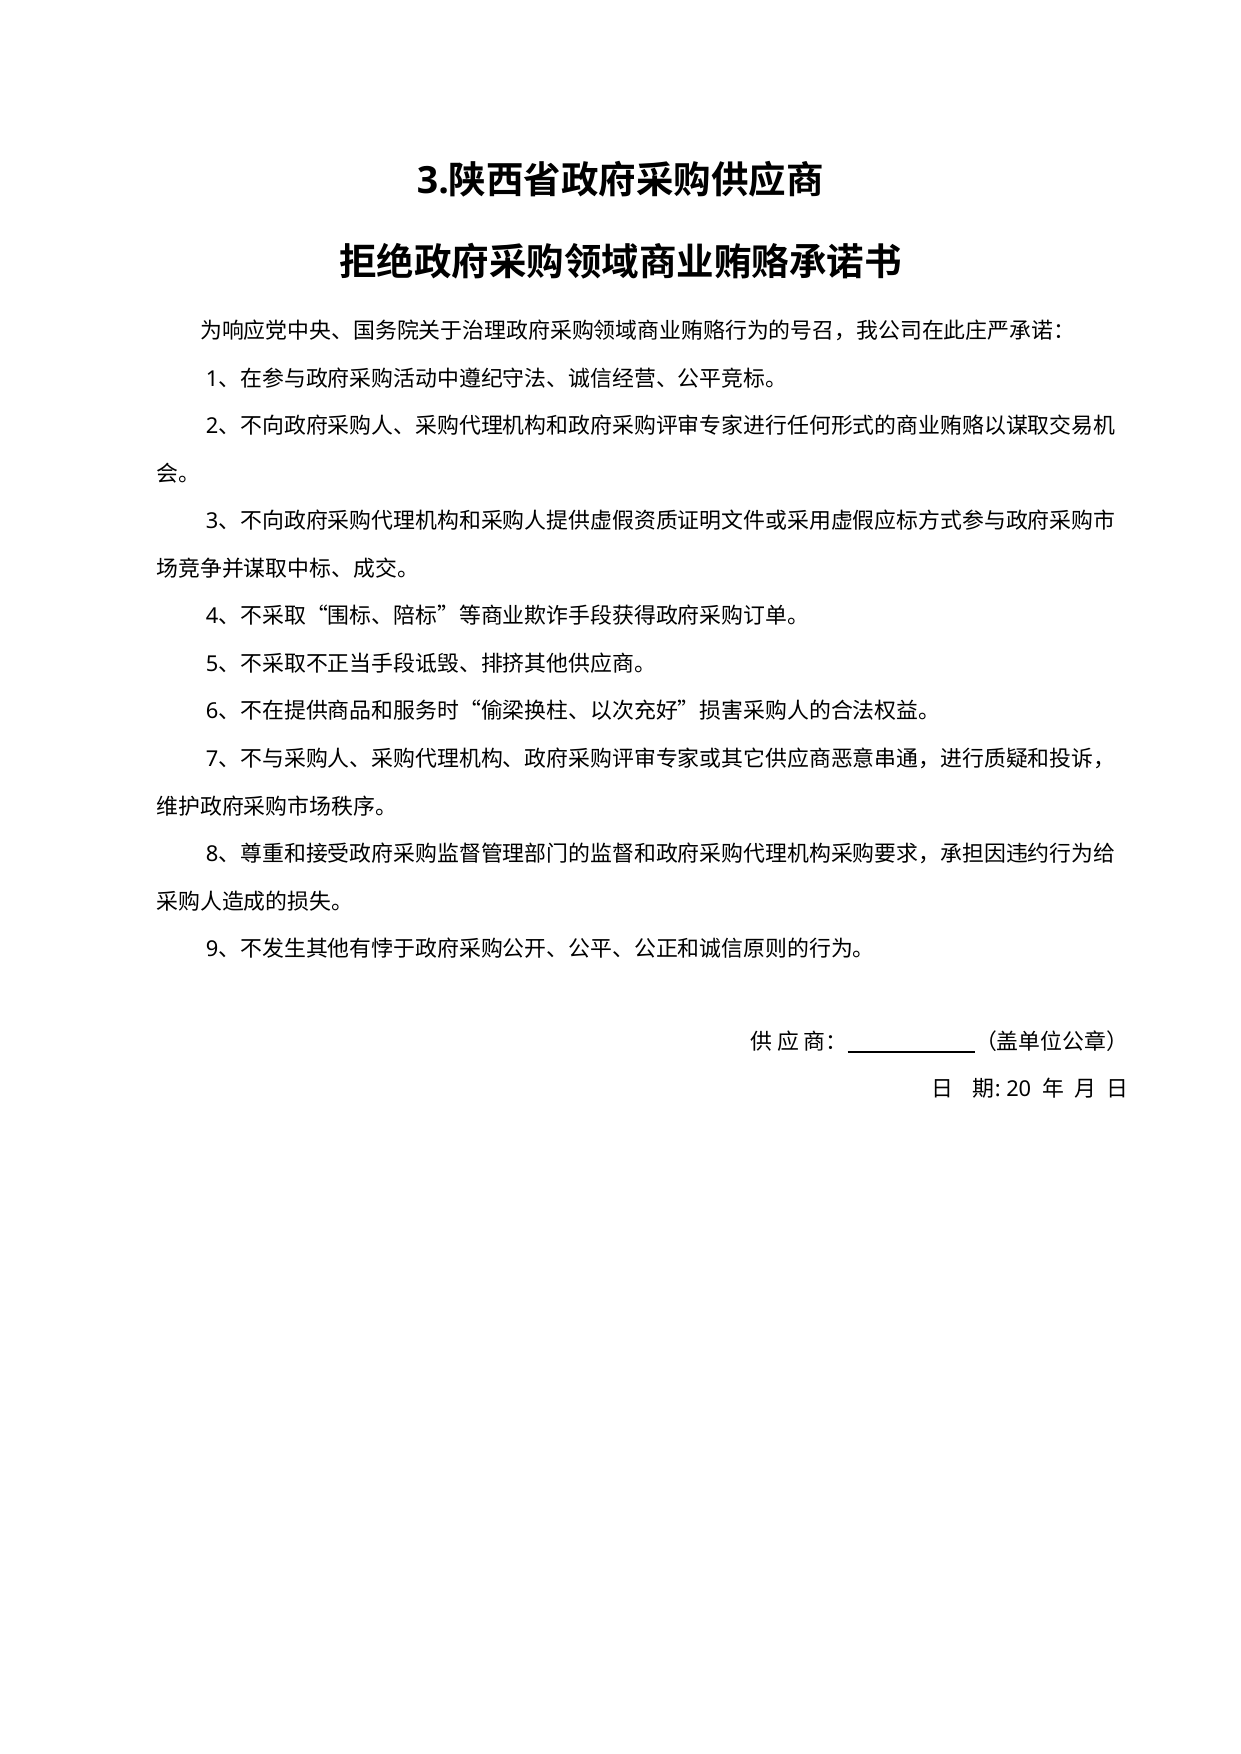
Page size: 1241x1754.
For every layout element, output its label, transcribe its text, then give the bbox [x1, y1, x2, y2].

text 日 期: 20 年 月 日 [112, 1071, 1128, 1103]
text 1、在参与政府采购活动中遵纪守法、诚信经营、公平竞标。 [156, 361, 1128, 392]
text 为响应党中央、国务院关于治理政府采购领域商业贿赂行为的号召，我公司在此庄严承诺： [156, 313, 1128, 345]
text 供 应 商： （盖单位公章） [112, 1024, 1128, 1055]
text 3、不向政府采购代理机构和采购人提供虚假资质证明文件或采用虚假应标方式参与政府采购市场竞争并谋取中标、成交。 [156, 503, 1128, 582]
text 9、不发生其他有悖于政府采购公开、公平、公正和诚信原则的行为。 [156, 931, 1128, 963]
text 拒绝政府采购领域商业贿赂承诺书 [112, 232, 1128, 286]
text 3.陕西省政府采购供应商 [112, 150, 1128, 204]
text 6、不在提供商品和服务时“偷梁换柱、以次充好”损害采购人的合法权益。 [156, 693, 1128, 725]
text 8、尊重和接受政府采购监督管理部门的监督和政府采购代理机构采购要求，承担因违约行为给采购人造成的损失。 [156, 836, 1128, 916]
text 2、不向政府采购人、采购代理机构和政府采购评审专家进行任何形式的商业贿赂以谋取交易机会。 [156, 408, 1128, 487]
text 7、不与采购人、采购代理机构、政府采购评审专家或其它供应商恶意串通，进行质疑和投诉，维护政府采购市场秩序。 [156, 741, 1128, 820]
text 5、不采取不正当手段诋毁、排挤其他供应商。 [156, 646, 1128, 678]
text 4、不采取“围标、陪标”等商业欺诈手段获得政府采购订单。 [156, 598, 1128, 630]
